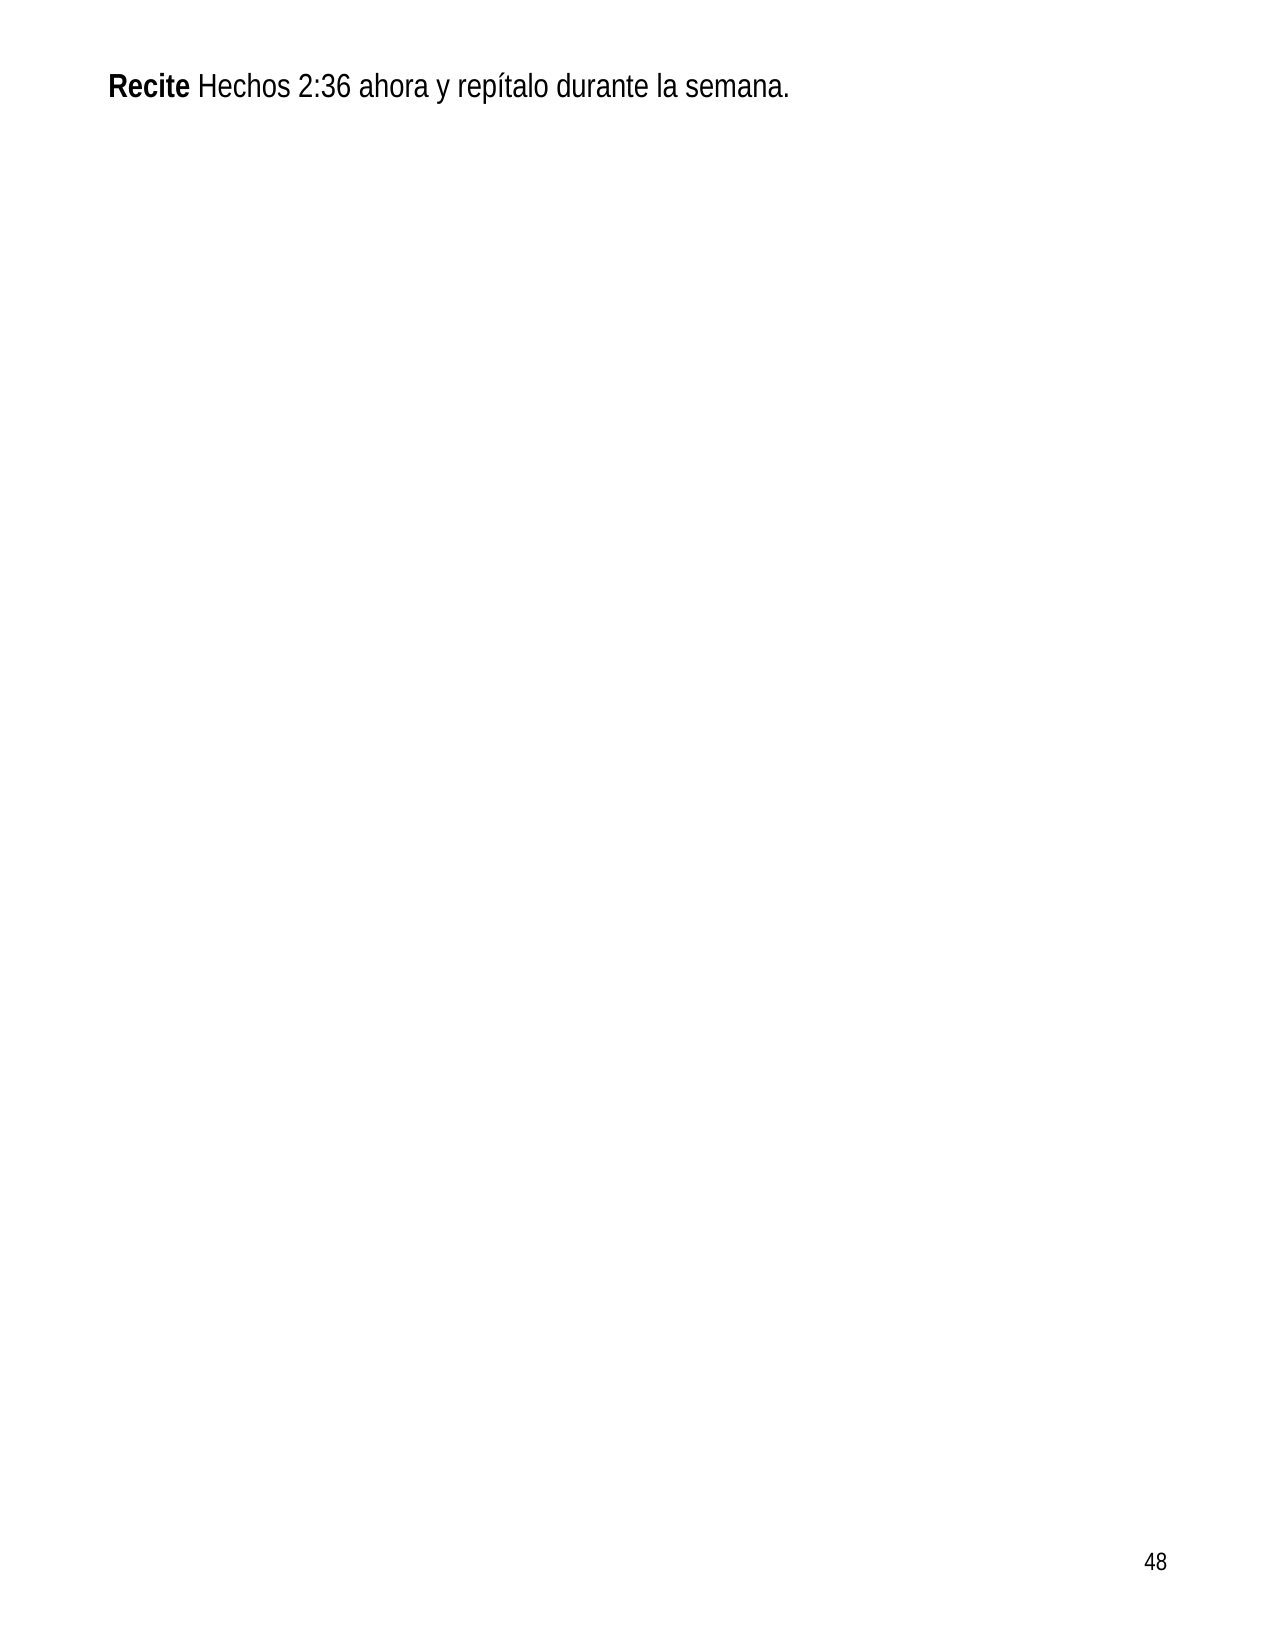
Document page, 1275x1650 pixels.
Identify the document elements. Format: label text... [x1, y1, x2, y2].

text Recite Hechos 2:36 ahora y repítalo durante la semana. [108, 66, 1167, 104]
